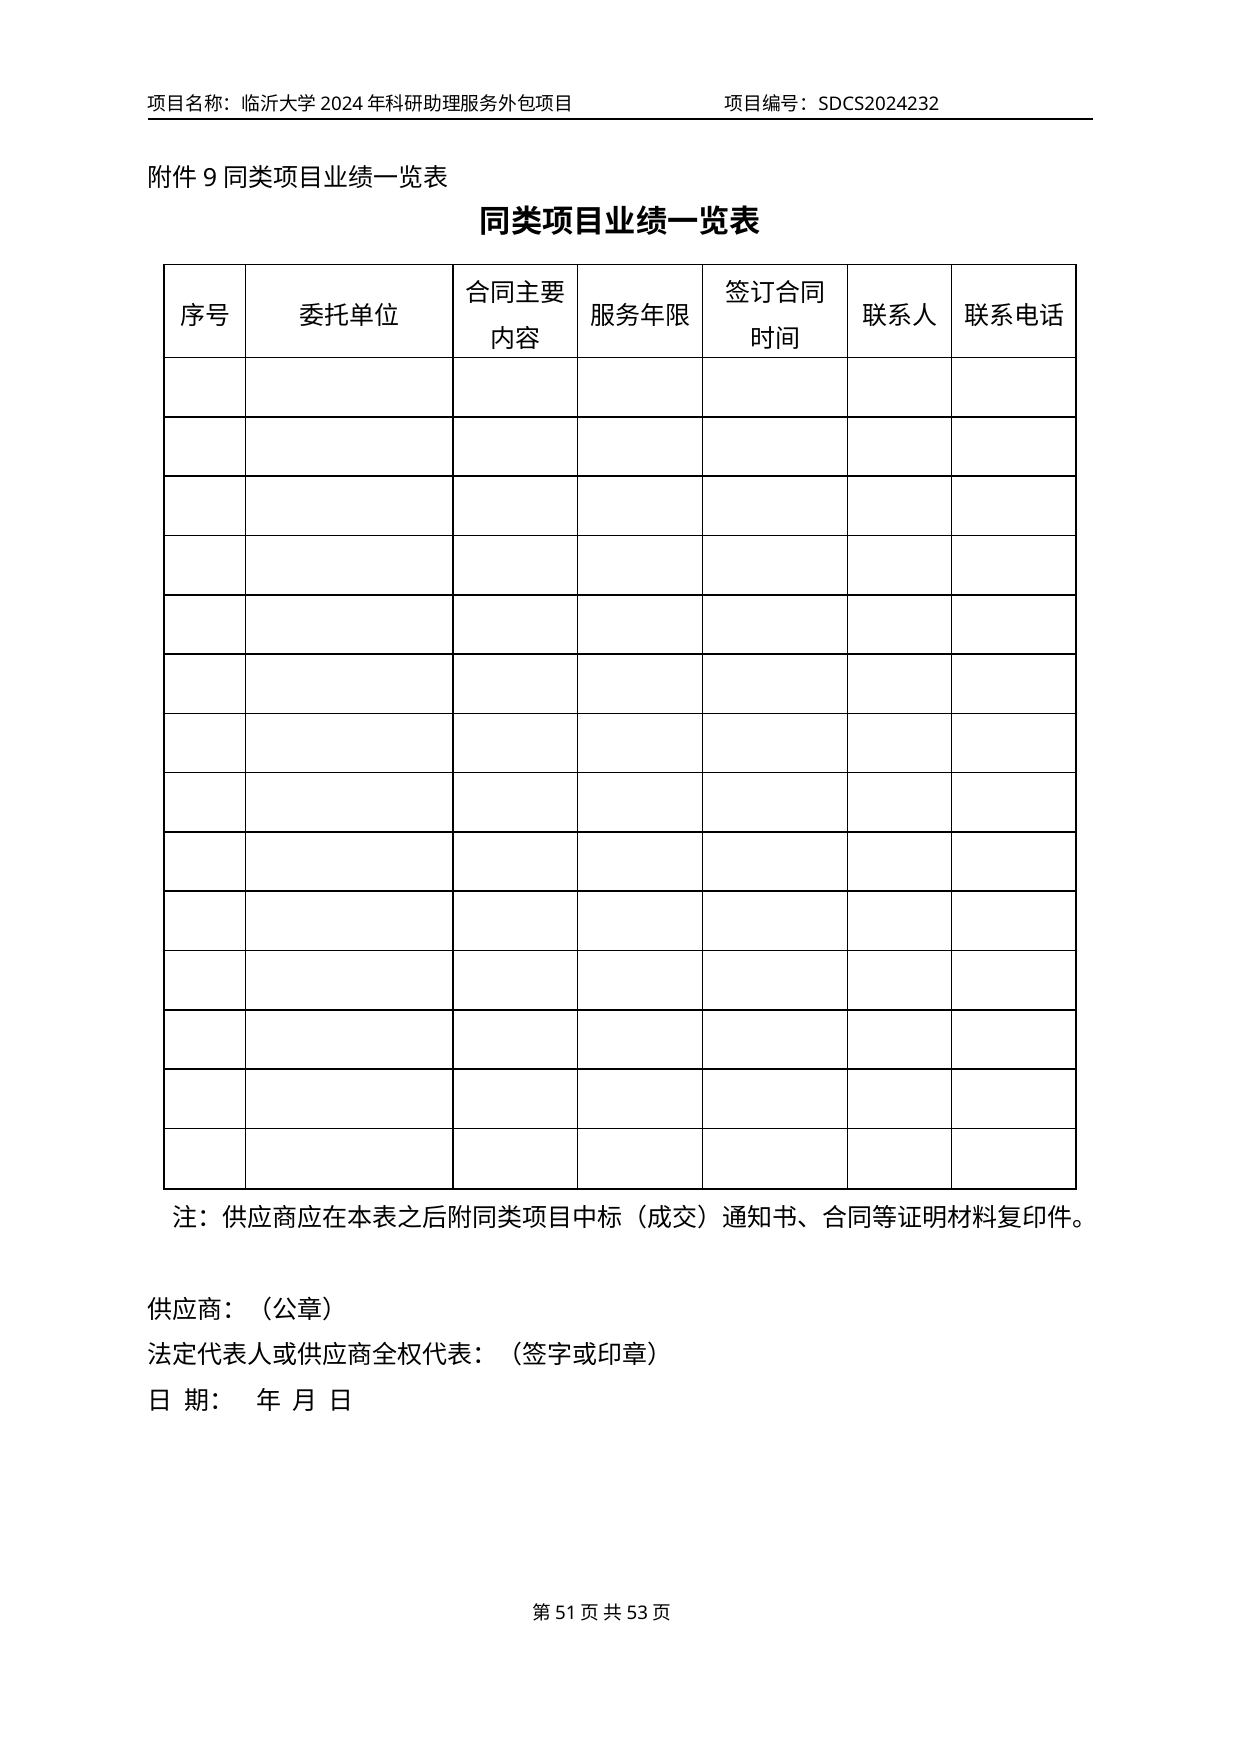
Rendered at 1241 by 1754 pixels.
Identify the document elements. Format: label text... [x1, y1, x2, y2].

table_cell [454, 1011, 577, 1068]
table_cell [848, 536, 951, 594]
table_cell [165, 655, 245, 712]
table_cell [578, 1011, 702, 1068]
table_cell [952, 655, 1075, 712]
table_header 联系人 [848, 265, 951, 357]
table_cell [703, 655, 847, 712]
table_cell [952, 418, 1075, 475]
table_cell [246, 1129, 452, 1188]
table_cell [165, 833, 245, 890]
table_cell [952, 1070, 1075, 1127]
table_cell [703, 1129, 847, 1188]
table_header 服务年限 [578, 265, 702, 357]
table_cell [578, 418, 702, 475]
table_cell [165, 358, 245, 416]
table_cell [848, 951, 951, 1009]
table_cell [578, 892, 702, 949]
table_cell [578, 358, 702, 416]
table_cell [703, 477, 847, 535]
table_cell [848, 892, 951, 949]
table_cell [246, 596, 452, 653]
table_cell [454, 1070, 577, 1127]
table_cell [246, 892, 452, 949]
table_cell [578, 714, 702, 772]
table_cell [848, 477, 951, 535]
table_cell [454, 358, 577, 416]
table_cell [165, 773, 245, 831]
table_cell [703, 358, 847, 416]
table_cell [454, 536, 577, 594]
table_cell [952, 536, 1075, 594]
table_cell [703, 418, 847, 475]
subtitle 同类项目业绩一览表 [148, 196, 1093, 241]
table_cell [578, 596, 702, 653]
table_cell [246, 773, 452, 831]
table_cell [246, 1011, 452, 1068]
table_cell [703, 714, 847, 772]
table_cell [454, 596, 577, 653]
table_cell [848, 655, 951, 712]
table_header 合同主要内容 [454, 265, 577, 357]
table_cell [246, 536, 452, 594]
table_cell [246, 951, 452, 1009]
table_cell [578, 477, 702, 535]
table_cell [703, 892, 847, 949]
table_cell [165, 951, 245, 1009]
text 注：供应商应在本表之后附同类项目中标（成交）通知书、合同等证明材料复印件。 [148, 1190, 1093, 1236]
table_cell [165, 892, 245, 949]
text 法定代表人或供应商全权代表：（签字或印章） [148, 1327, 1093, 1373]
table_cell [578, 1070, 702, 1127]
table_cell [952, 892, 1075, 949]
table_header 签订合同时间 [703, 265, 847, 357]
table_cell [952, 358, 1075, 416]
table_cell [246, 1070, 452, 1127]
table_cell [703, 536, 847, 594]
table_cell [454, 1129, 577, 1188]
table_cell [848, 1011, 951, 1068]
table_header 序号 [165, 265, 245, 357]
table_cell [848, 773, 951, 831]
table_cell [454, 655, 577, 712]
table_cell [848, 833, 951, 890]
table_cell [246, 358, 452, 416]
text 供应商：（公章） [148, 1281, 1093, 1327]
table_cell [454, 833, 577, 890]
table_cell [952, 833, 1075, 890]
table_cell [578, 655, 702, 712]
table_cell [165, 1070, 245, 1127]
table_cell [246, 418, 452, 475]
table_cell [848, 714, 951, 772]
table_cell [703, 773, 847, 831]
text 日 期： 年 月 日 [148, 1373, 1093, 1419]
table_cell [952, 714, 1075, 772]
table_cell [454, 951, 577, 1009]
table_cell [703, 833, 847, 890]
table_cell [165, 418, 245, 475]
table_cell [246, 833, 452, 890]
table_cell [246, 477, 452, 535]
table_cell [952, 951, 1075, 1009]
table_cell [246, 655, 452, 712]
table_cell [454, 477, 577, 535]
table_header 委托单位 [246, 265, 452, 357]
table_header 联系电话 [952, 265, 1075, 357]
table_cell [703, 951, 847, 1009]
table_cell [848, 1070, 951, 1127]
table_cell [578, 951, 702, 1009]
table_cell [165, 536, 245, 594]
table_cell [848, 1129, 951, 1188]
table_cell [165, 1129, 245, 1188]
table_cell [848, 358, 951, 416]
table_cell [578, 773, 702, 831]
table_cell [952, 1129, 1075, 1188]
table_cell [952, 477, 1075, 535]
table_cell [703, 1011, 847, 1068]
table_cell [848, 418, 951, 475]
table_cell [454, 418, 577, 475]
table_cell [703, 596, 847, 653]
table_cell [578, 1129, 702, 1188]
table_cell [454, 714, 577, 772]
table_cell [165, 477, 245, 535]
table_cell [952, 1011, 1075, 1068]
table_cell [952, 773, 1075, 831]
table_cell [454, 892, 577, 949]
text 附件9 同类项目业绩一览表 [148, 150, 1093, 196]
table_cell [952, 596, 1075, 653]
table_cell [454, 773, 577, 831]
table_cell [165, 1011, 245, 1068]
table_cell [703, 1070, 847, 1127]
table_cell [246, 714, 452, 772]
table_cell [848, 596, 951, 653]
table_cell [165, 714, 245, 772]
table_cell [578, 536, 702, 594]
table_cell [578, 833, 702, 890]
table_cell [165, 596, 245, 653]
